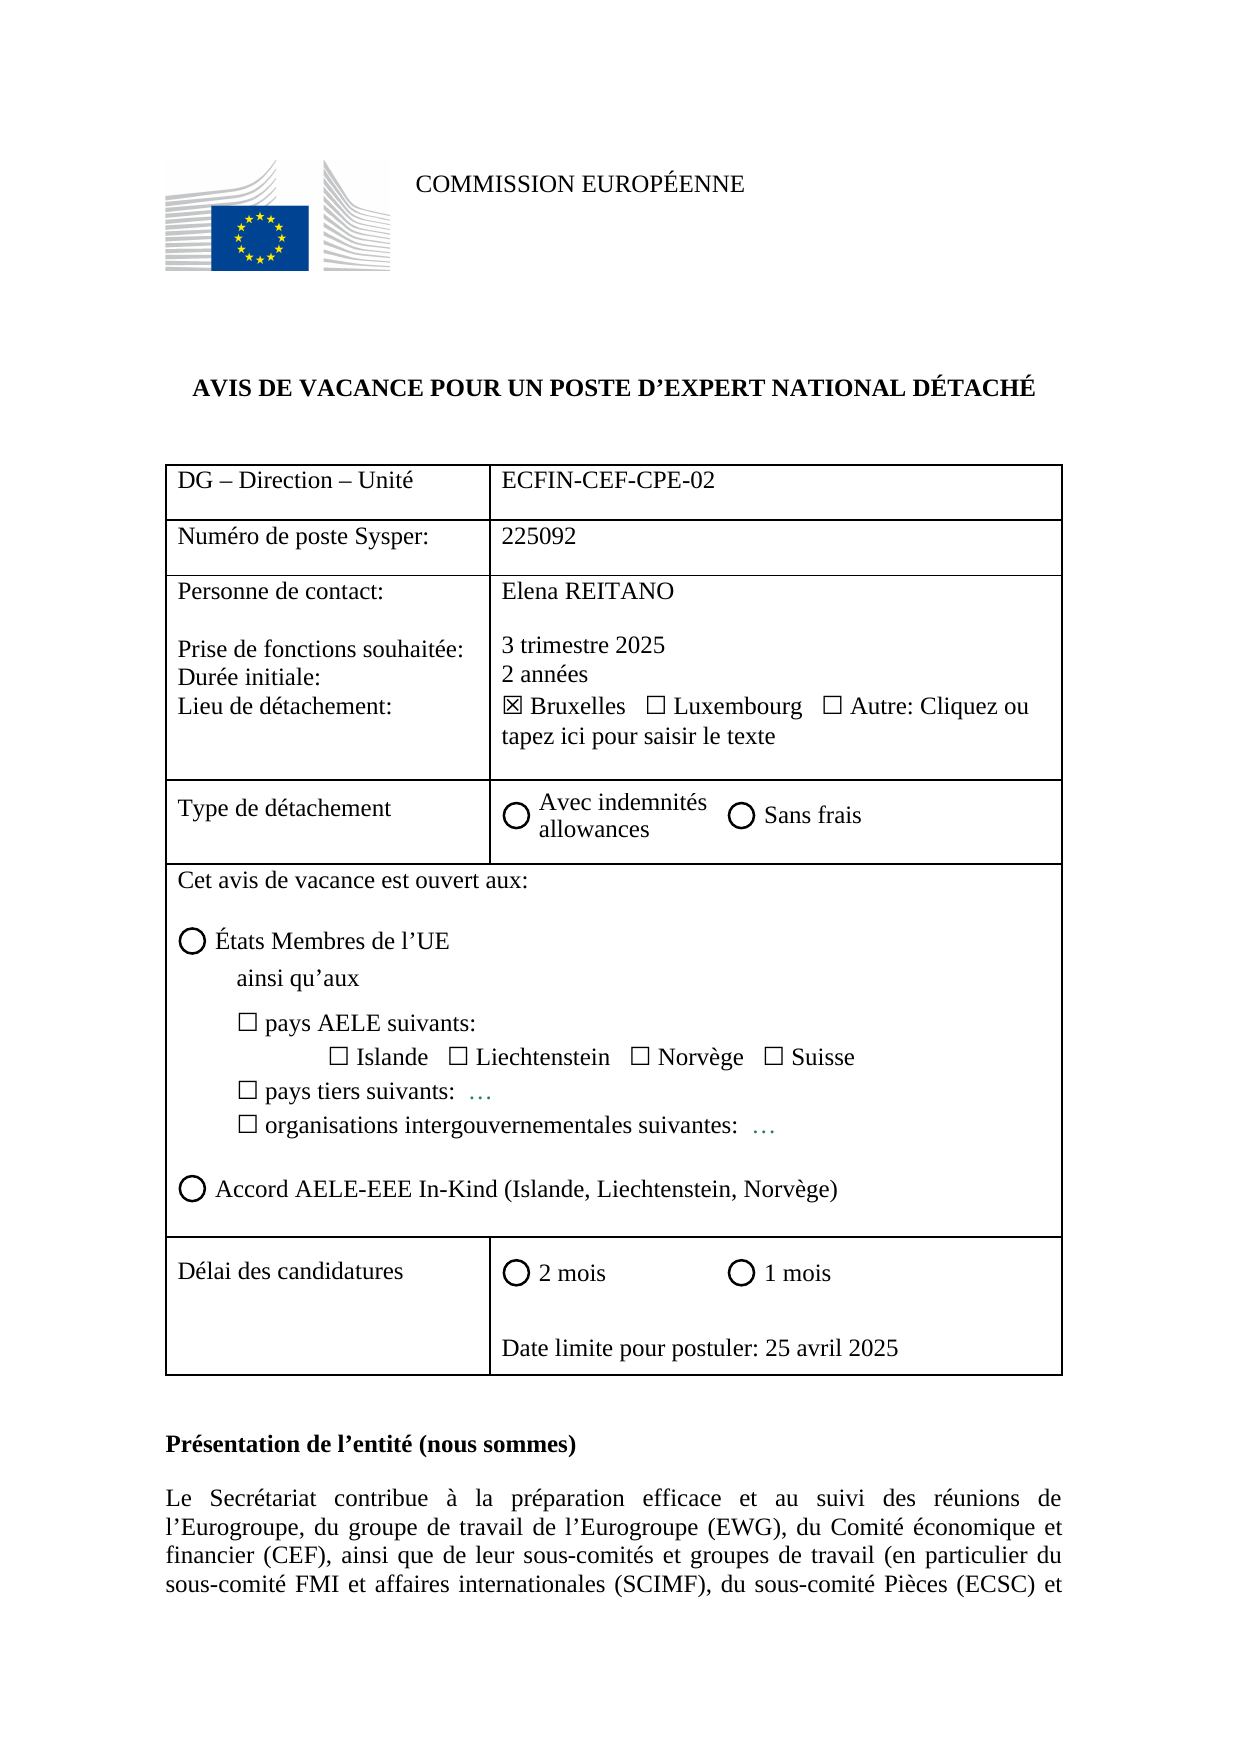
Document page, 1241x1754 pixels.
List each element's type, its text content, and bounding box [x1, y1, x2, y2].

table_cell [491, 781, 1061, 863]
table_cell Date limite pour postuler: [491, 1238, 1061, 1374]
list Présentation de l’entité (nous sommes) [165, 1429, 1063, 1458]
table_cell Délai des candidatures [167, 1238, 489, 1374]
picture [165, 160, 391, 271]
table_cell Type de détachement [167, 781, 489, 863]
table_cell Personne de contact: Prise de fonctions souhaitée: Durée initiale: Lieu de détachement: [167, 576, 489, 779]
table_header DG – Direction – Unité [167, 466, 489, 519]
table_cell 3 trimestre années Bruxelles Luxembourg Autre: [491, 576, 1061, 779]
table_cell Cet avis de vacance est ouvert aux: ainsi qu’aux pays AELE suivants: Islande Liechtenstein Norvège Suisse pays tiers suivants: organisations intergouvernementales suivantes: [167, 865, 1061, 1236]
table_cell Numéro de poste Sysper: [167, 521, 489, 574]
